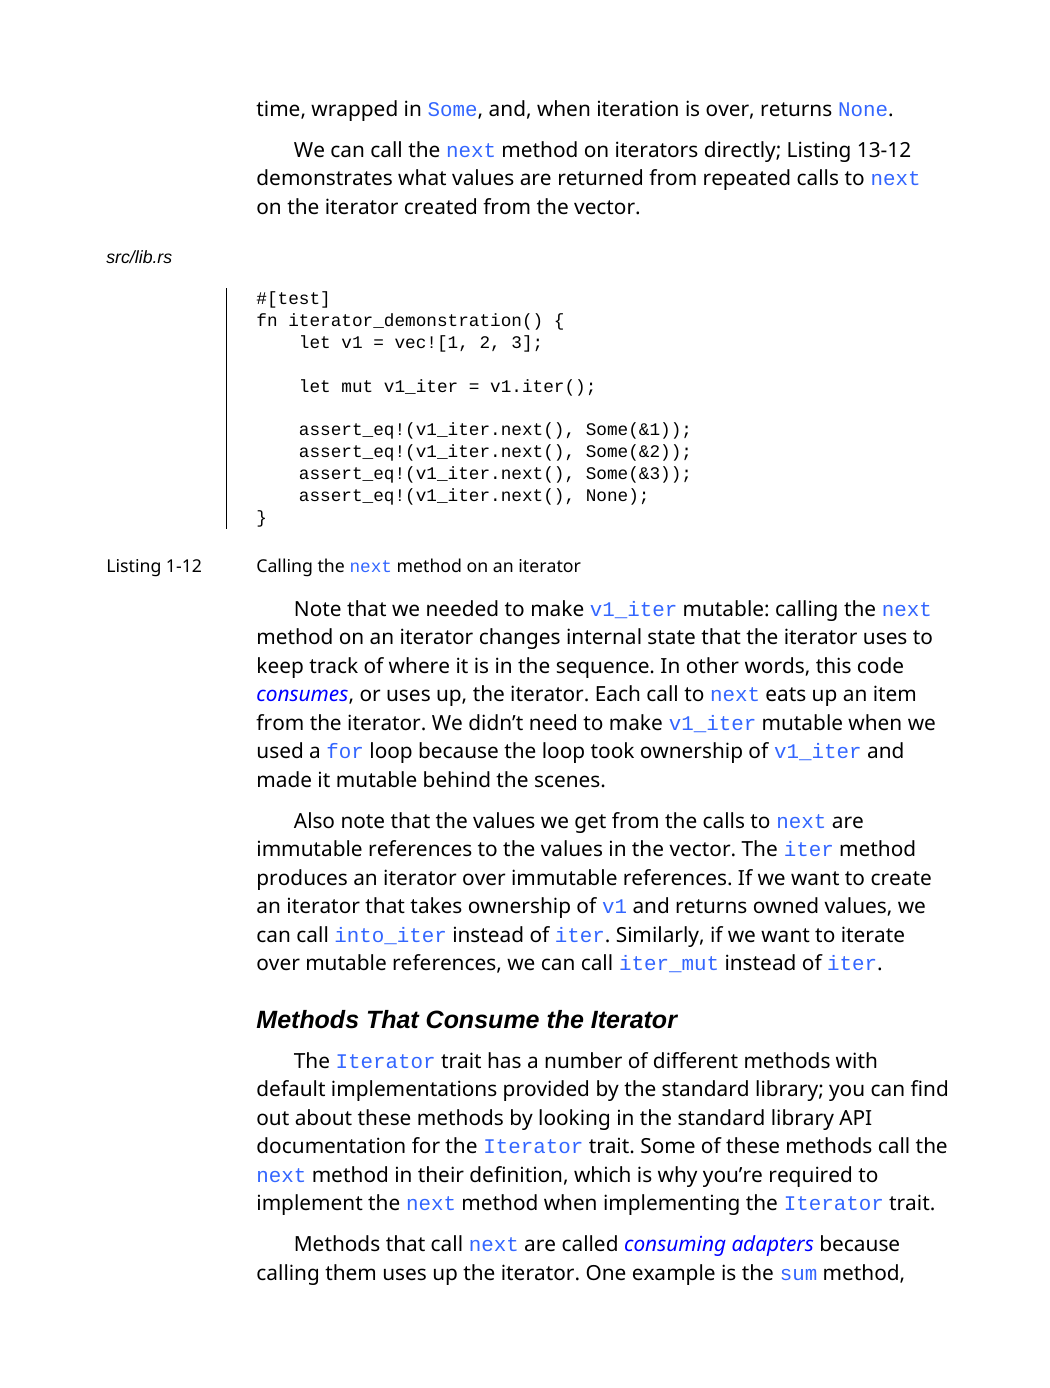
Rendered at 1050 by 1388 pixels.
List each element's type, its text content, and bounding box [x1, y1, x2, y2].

text assert_eq!(v1_iter.next(), None); [227, 485, 950, 507]
text let v1 = vec![1, 2, 3]; [227, 332, 950, 354]
text #[test] [227, 288, 950, 310]
list Calling the next method on an iterator [106, 554, 950, 578]
text let mut v1_iter = v1.iter(); [227, 376, 950, 397]
text Note that we needed to make v1_iter mutable: calling the next method on an iterator changes internal state that the iterator uses to keep track of where it is in the sequence. In other words, this code consumes, or uses up, the iterator. Each call to next eats up an item from the iterator. We didn’t need to make v1_iter mutable when we used a for loop because the loop took ownership of v1_iter and made it mutable behind the scenes. [256, 594, 950, 793]
text Methods That Consume the Iterator [256, 1002, 950, 1033]
text assert_eq!(v1_iter.next(), Some(&1)); [227, 419, 950, 441]
text src/lib.rs [106, 245, 950, 267]
text The Iterator trait has a number of different methods with default implementations provided by the standard library; you can find out about these methods by looking in the standard library API documentation for the Iterator trait. Some of these methods call the next method in their definition, which is why you’re required to implement the next method when implementing the Iterator trait. [256, 1046, 950, 1217]
text fn iterator_demonstration() { [227, 310, 950, 332]
text assert_eq!(v1_iter.next(), Some(&3)); [227, 463, 950, 485]
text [256, 1229, 950, 1286]
text assert_eq!(v1_iter.next(), Some(&2)); [227, 441, 950, 463]
text We can call the next method on iterators directly; Listing 13-12 demonstrates what values are returned from repeated calls to next on the iterator created from the vector. [256, 135, 950, 220]
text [256, 94, 950, 122]
text Also note that the values we get from the calls to next are immutable references to the values in the vector. The iter method produces an iterator over immutable references. If we want to create an iterator that takes ownership of v1 and returns owned values, we can call into_iter instead of iter. Similarly, if we want to iterate over mutable references, we can call iter_mut instead of iter. [256, 806, 950, 977]
text } [227, 507, 950, 529]
